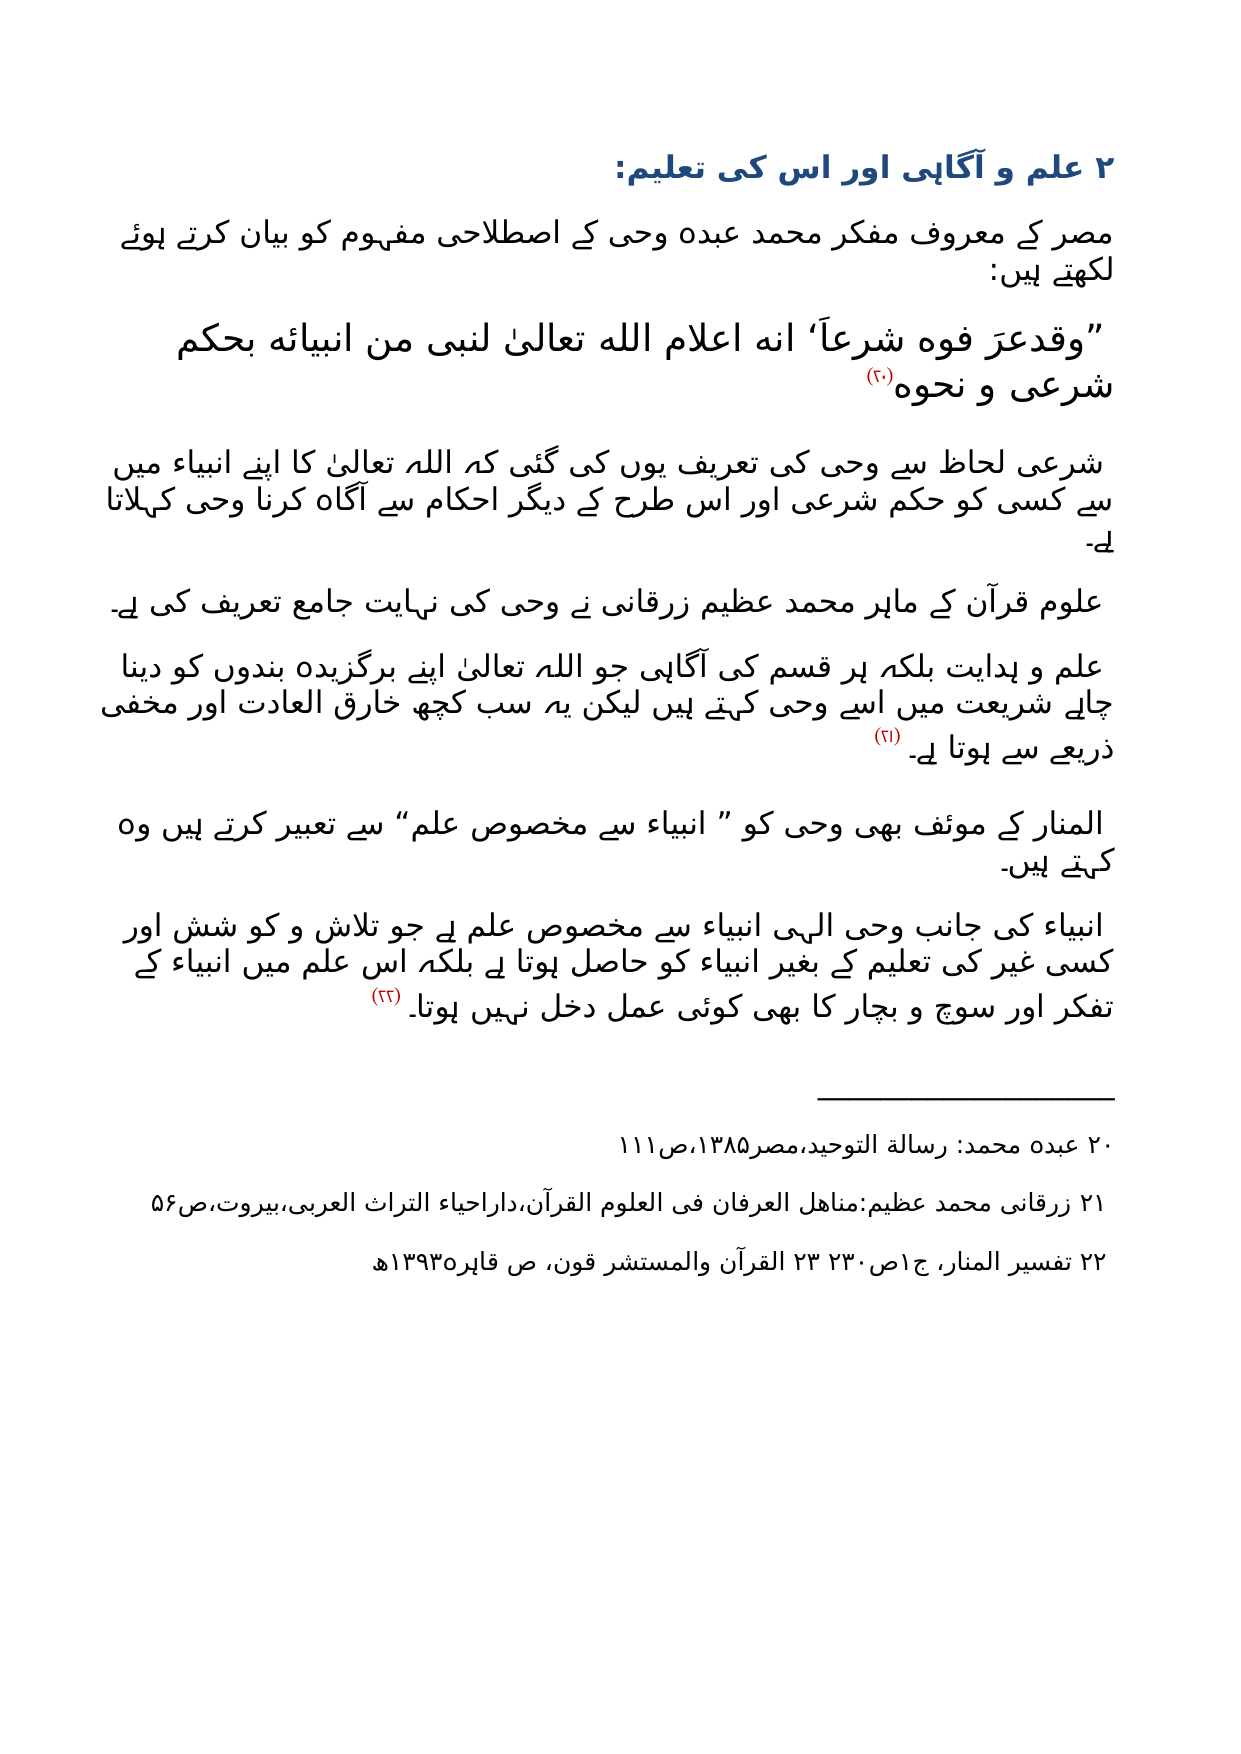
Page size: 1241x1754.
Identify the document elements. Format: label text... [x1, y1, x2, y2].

text ۲۲ تفسیر المنار، ج۱ص۲۳۰ ۲۳ القرآن والمستشر قون، ص قاہرہ۱۳۹۳ھ [72, 1247, 1114, 1276]
text علوم قرآن کے ماہر محمد عظیم زرقانی نے وحی کی نہایت جامع تعریف کی ہے۔ [72, 583, 1114, 619]
text ۲۱ زرقانی محمد عظیم:مناھل العرفان فی العلوم القرآن،داراحیاء التراث العربی،بیروت،ص۵۶ [72, 1188, 1114, 1218]
text انبیاء کی جانب وحی الہی انبیاء سے مخصوص علم ہے جو تلاش و کو شش اور کسی غیر کی تعلیم کے بغیر انبیاء کو حاصل ہوتا ہے بلکہ اس علم میں انبیاء کے تفکر اور سوچ و بچار کا بھی کوئی عمل دخل نہیں ہوتا۔ (۲۲) [72, 907, 1114, 1036]
text مصر کے معروف مفکر محمد عبدہ وحی کے اصطلاحی مفہوم کو بیان کرتے ہوئے لکھتے ہیں: [72, 215, 1114, 287]
text ”وقدعرَ فوه شرعاَ‘ انه اعلام الله تعالیٰ لنبی من انبیائه بحکم شرعی و نحوه(۲۰) [72, 317, 1114, 416]
text المنار کے موئف بھی وحی کو ” انبیاء سے مخصوص علم“ سے تعبیر کرتے ہیں وہ کہتے ہیں۔ [72, 806, 1114, 878]
subtitle ۲ علم و آگاہی اور اس کی تعلیم: [72, 149, 1114, 186]
text شرعی لحاظ سے وحی کی تعریف یوں کی گئی کہ اللہ تعالیٰ کا اپنے انبیاء میں سے کسی کو حکم شرعی اور اس طرح کے دیگر احکام سے آگاہ کرنا وحی کہلاتا ہے۔ [72, 445, 1114, 554]
text ۲۰ عبدہ محمد: رسالة التوحید،مصر۱۳۸۵،ص۱۱۱ [72, 1130, 1114, 1159]
text ___________________ [72, 1065, 1114, 1101]
text علم و ہدایت بلکہ ہر قسم کی آگاہی جو اللہ تعالیٰ اپنے برگزیدہ بندوں کو دینا چاہے شریعت میں اسے وحی کہتے ہیں لیکن یہ سب کچھ خارق العادت اور مخفی ذریعے سے ہوتا ہے۔ (۲۱) [72, 648, 1114, 776]
